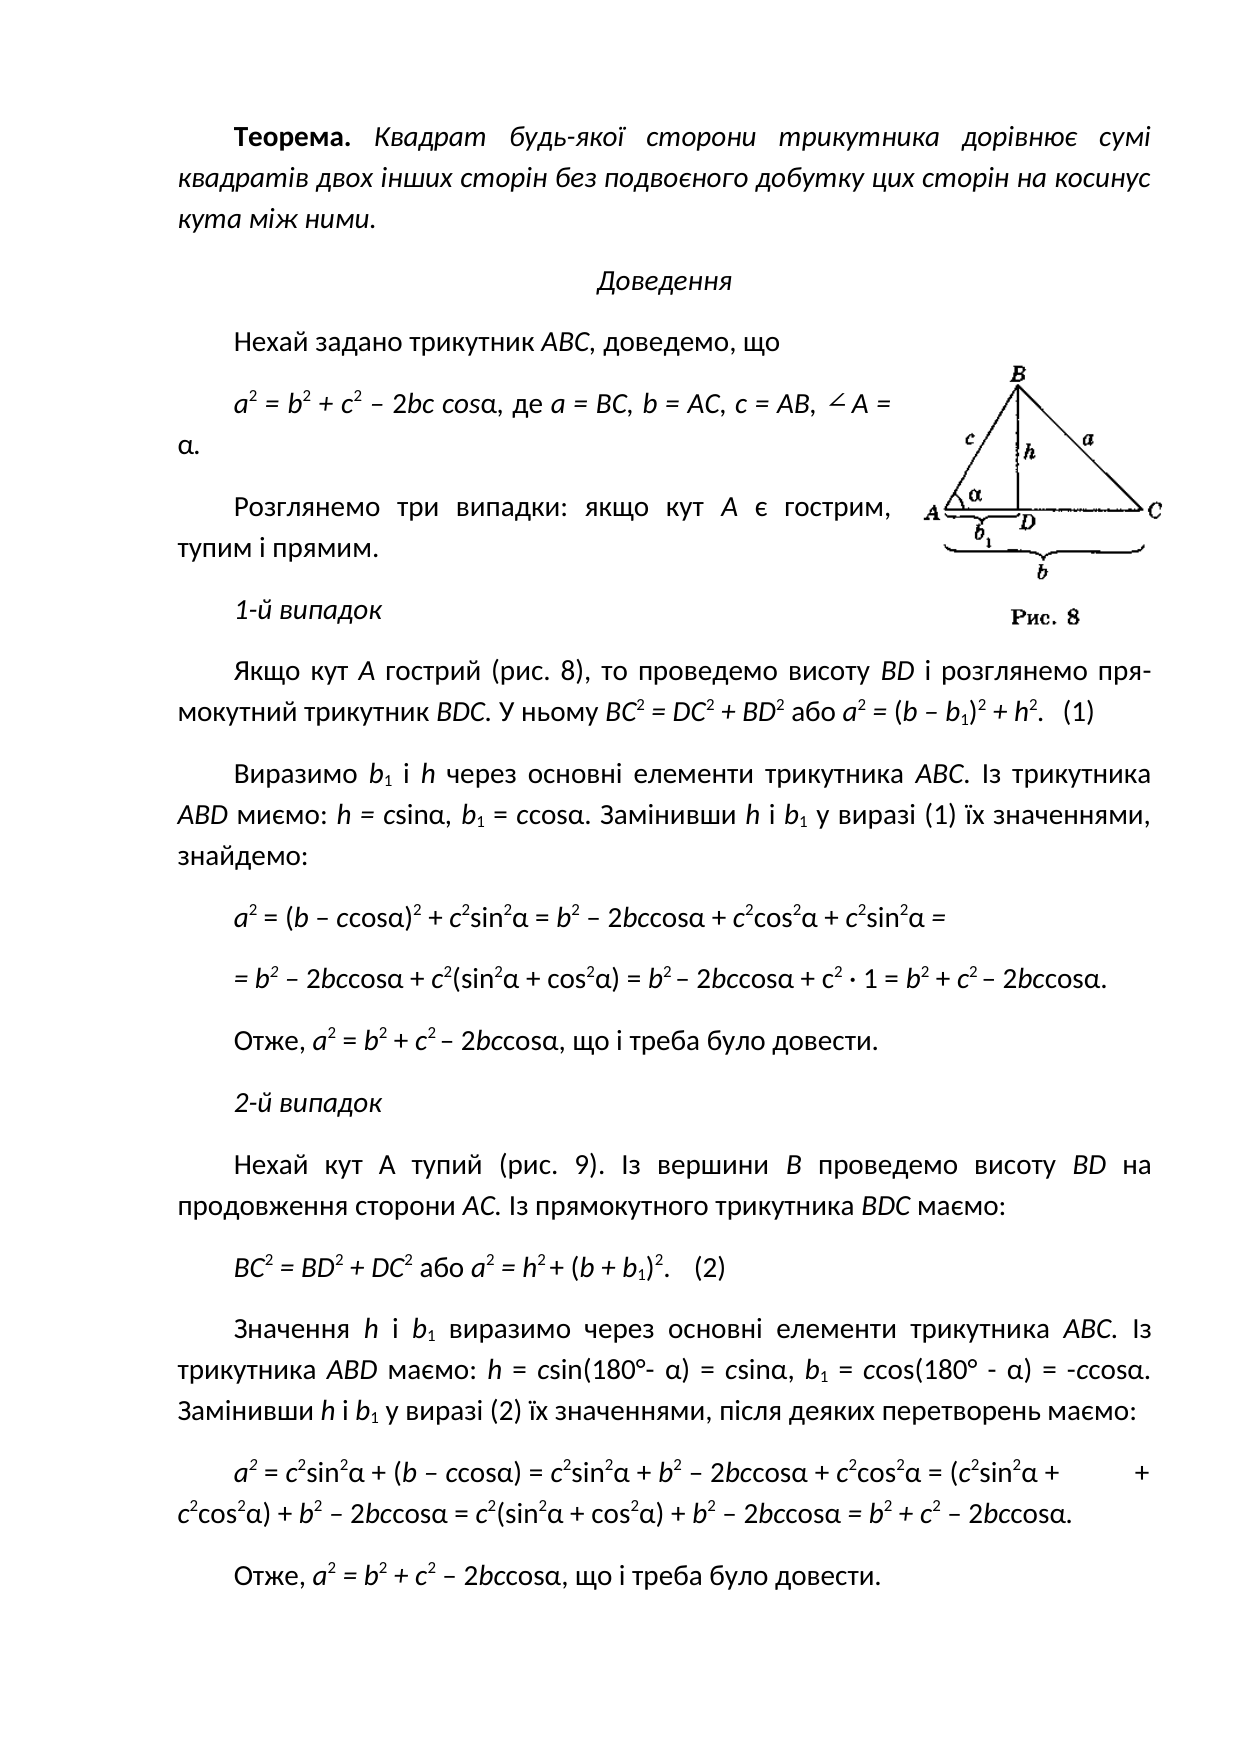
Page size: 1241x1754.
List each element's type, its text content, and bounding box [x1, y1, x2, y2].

text Теорема. Квадрат будь-якої сторони трикутника дорівнює сумі квадратів двох інших сторін без подвоєного добутку цих сторін на косинус кута між ними. [177, 118, 1152, 236]
text Нехай кут А тупий (рис. 9). Із вершини В проведемо висоту BD на продовження сторони АС. Із прямокутного трикутника BDC маємо: [177, 1146, 1152, 1222]
text Значення h і b1 виразимо через основні елементи трикутника ABC. Із трикутника ABD маємо: h = csin(180°- α) = csinα, b1 = ccos(180° - α) = -ccosα. Замінивши h і b1 у виразі (2) їх значеннями, після деяких перетворень маємо: [177, 1310, 1152, 1428]
text 2-й випадок [177, 1084, 1152, 1120]
text a2 = c2sin2α + (b – ccosα) = с2sin2α + b2 – 2bccosα + c2cos2α = (c2sin2α + + c2cos2α) + b2 – 2bccosα = c2(sin2α + cos2α) + b2 – 2bccosα = b2 + c2 – 2bccosα. [177, 1454, 1152, 1531]
text а2 = b2 + с2 – 2bc cosα, де а = ВС, b = AC, с = АВ, A = α. [177, 385, 910, 462]
text Розглянемо три випадки: якщо кут А є гострим, тупим і прямим. [177, 488, 910, 564]
text Якщо кут А гострий (рис. 8), то проведемо висоту BD і розглянемо прямокутний трикутник BDC. У ньому ВС2 = DC2 + BD2 або a2 = (b – b1)2 + h2. (1) [177, 652, 1152, 729]
text Отже, a2 = b2 + c2 – 2bccosα, що і треба було довести. [177, 1022, 1152, 1058]
text Доведення [177, 262, 1152, 297]
text Отже, a2 = b2 + c2 – 2bccosα, що і треба було довести. [177, 1557, 1152, 1592]
text a2 = (b – ccosα)2 + с2sin2α = b2 – 2bccosα + с2cos2α + c2sin2α = [177, 899, 1152, 934]
picture [910, 353, 1169, 635]
text Нехай задано трикутник ABC, доведемо, що [177, 323, 1152, 359]
text 1-й випадок [177, 591, 910, 626]
text BC2 = BD2 + DC2 або a2 = h2 + (b + b1)2. (2) [177, 1249, 1152, 1284]
text = b2 – 2bccosα + c2(sin2α + cos2α) = b2 – 2bccosα + c2 · 1 = b2 + c2 – 2bccosα. [177, 961, 1152, 996]
text Виразимо b1 і h через основні елементи трикутника ABC. Із трикутника ABD миємо: h = csinα, b1 = ccosα. Замінивши h і b1 у виразі (1) їх значеннями, знайдемо: [177, 755, 1152, 873]
